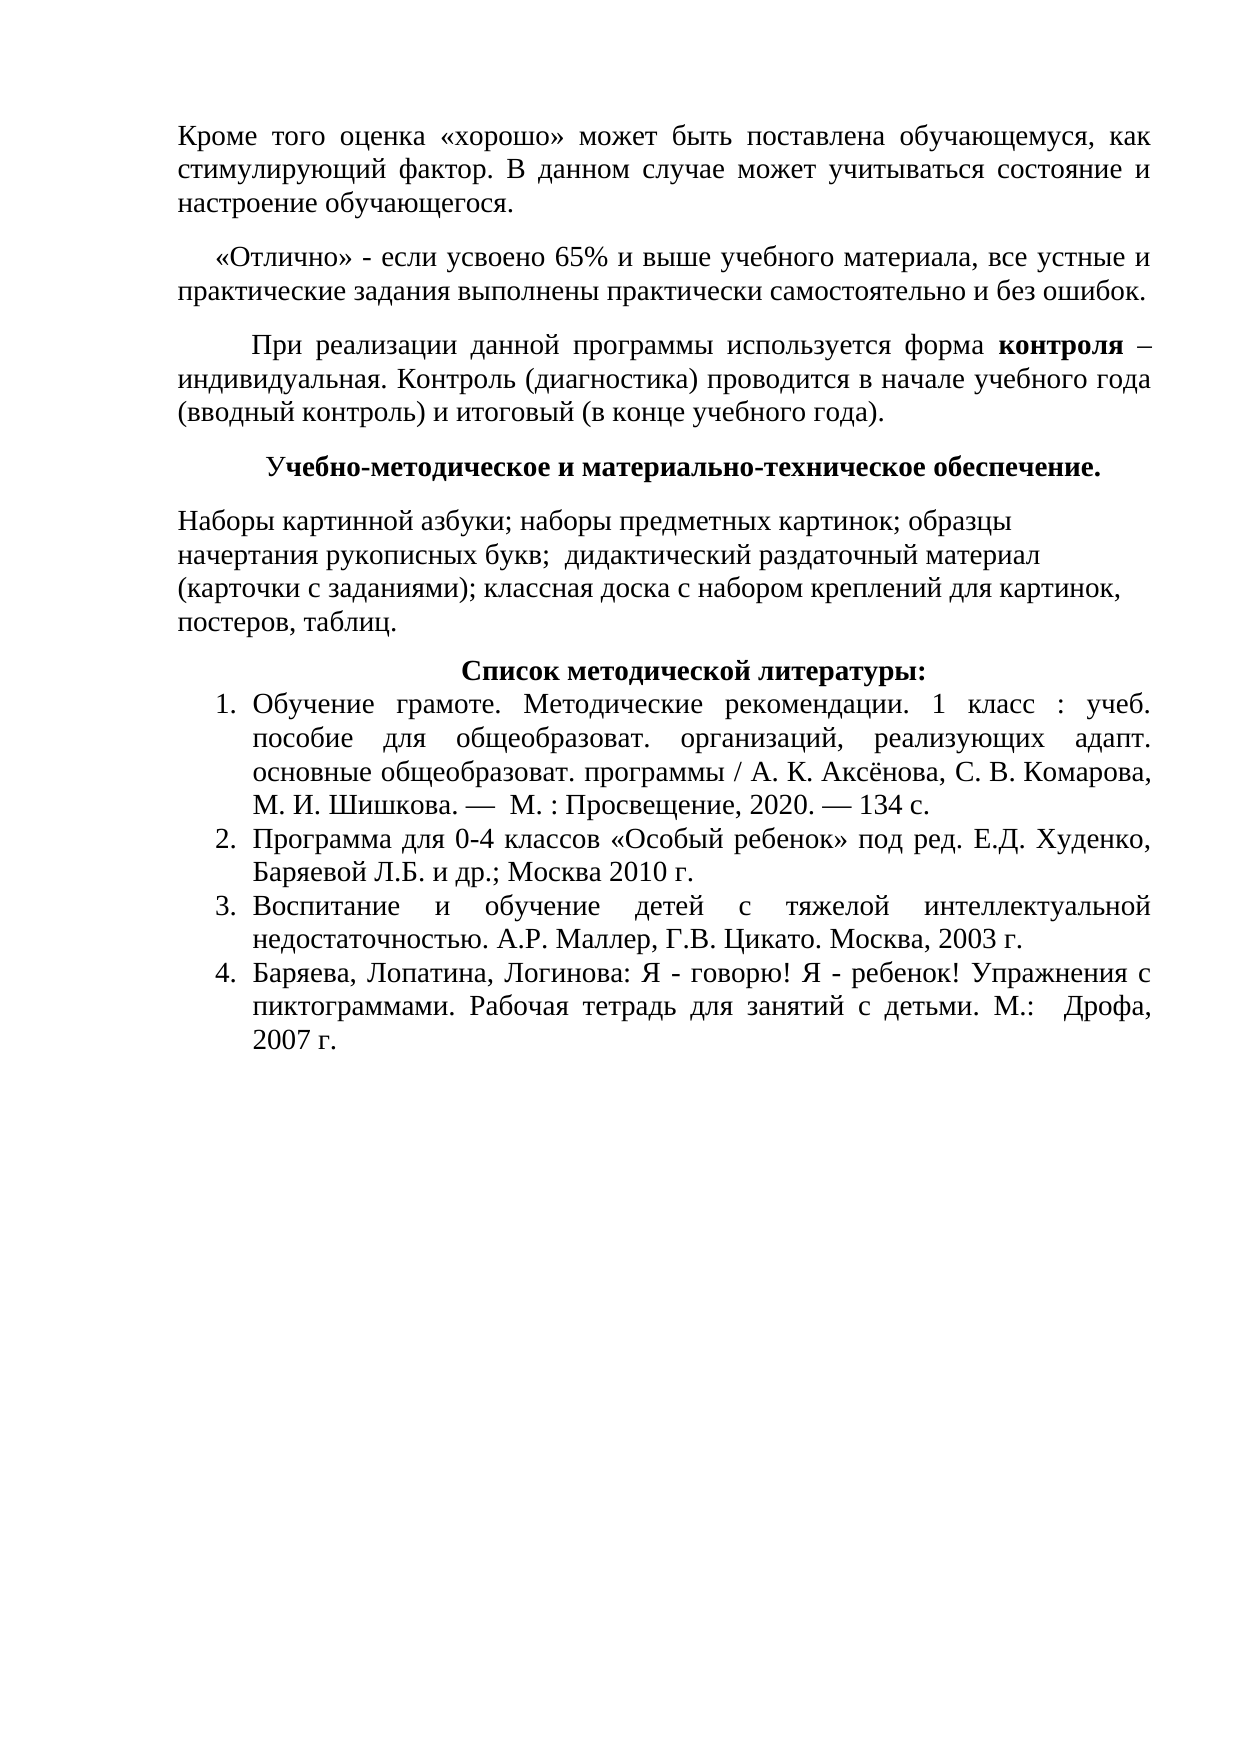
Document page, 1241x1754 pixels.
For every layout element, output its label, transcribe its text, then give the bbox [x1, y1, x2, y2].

text Наборы картинной азбуки; наборы предметных картинок; образцы начертания рукописных букв; дидактический раздаточный материал (карточки с заданиями); классная доска с набором креплений для картинок, постеров, таблиц. [177, 503, 1152, 637]
list Баряева, Лопатина, Логинова: Я - говорю! Я - ребенок! Упражнения с пиктограммами. Рабочая тетрадь для занятий с детьми. М.: Дрофа, 2007 г. [215, 955, 1152, 1056]
list Программа для 0-4 классов «Особый ребенок» под ред. Е.Д. Худенко, Баряевой Л.Б. и др.; Москва 2010 г. [215, 821, 1152, 888]
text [177, 118, 1152, 219]
text Учебно-методическое и материально-техническое обеспечение. [177, 449, 1152, 482]
text При реализации данной программы используется форма контроля – индивидуальная. Контроль (диагностика) проводится в начале учебного года (вводный контроль) и итоговый (в конце учебного года). [177, 327, 1152, 428]
list Обучение грамоте. Методические рекомендации. 1 класс : учеб. пособие для общеобразоват. организаций, реализующих адапт. основные общеобразоват. программы / А. К. Аксёнова, С. В. Комарова, М. И. Шишкова. — М. : Просвещение, 2020. — 134 с. [215, 687, 1152, 821]
text Список методической литературы: [177, 653, 1152, 687]
list Воспитание и обучение детей с тяжелой интеллектуальной недостаточностью. А.Р. Маллер, Г.В. Цикато. Москва, 2003 г. [215, 888, 1152, 955]
text «Отлично» - если усвоено 65% и выше учебного материала, все устные и практические задания выполнены практически самостоятельно и без ошибок. [177, 239, 1152, 307]
